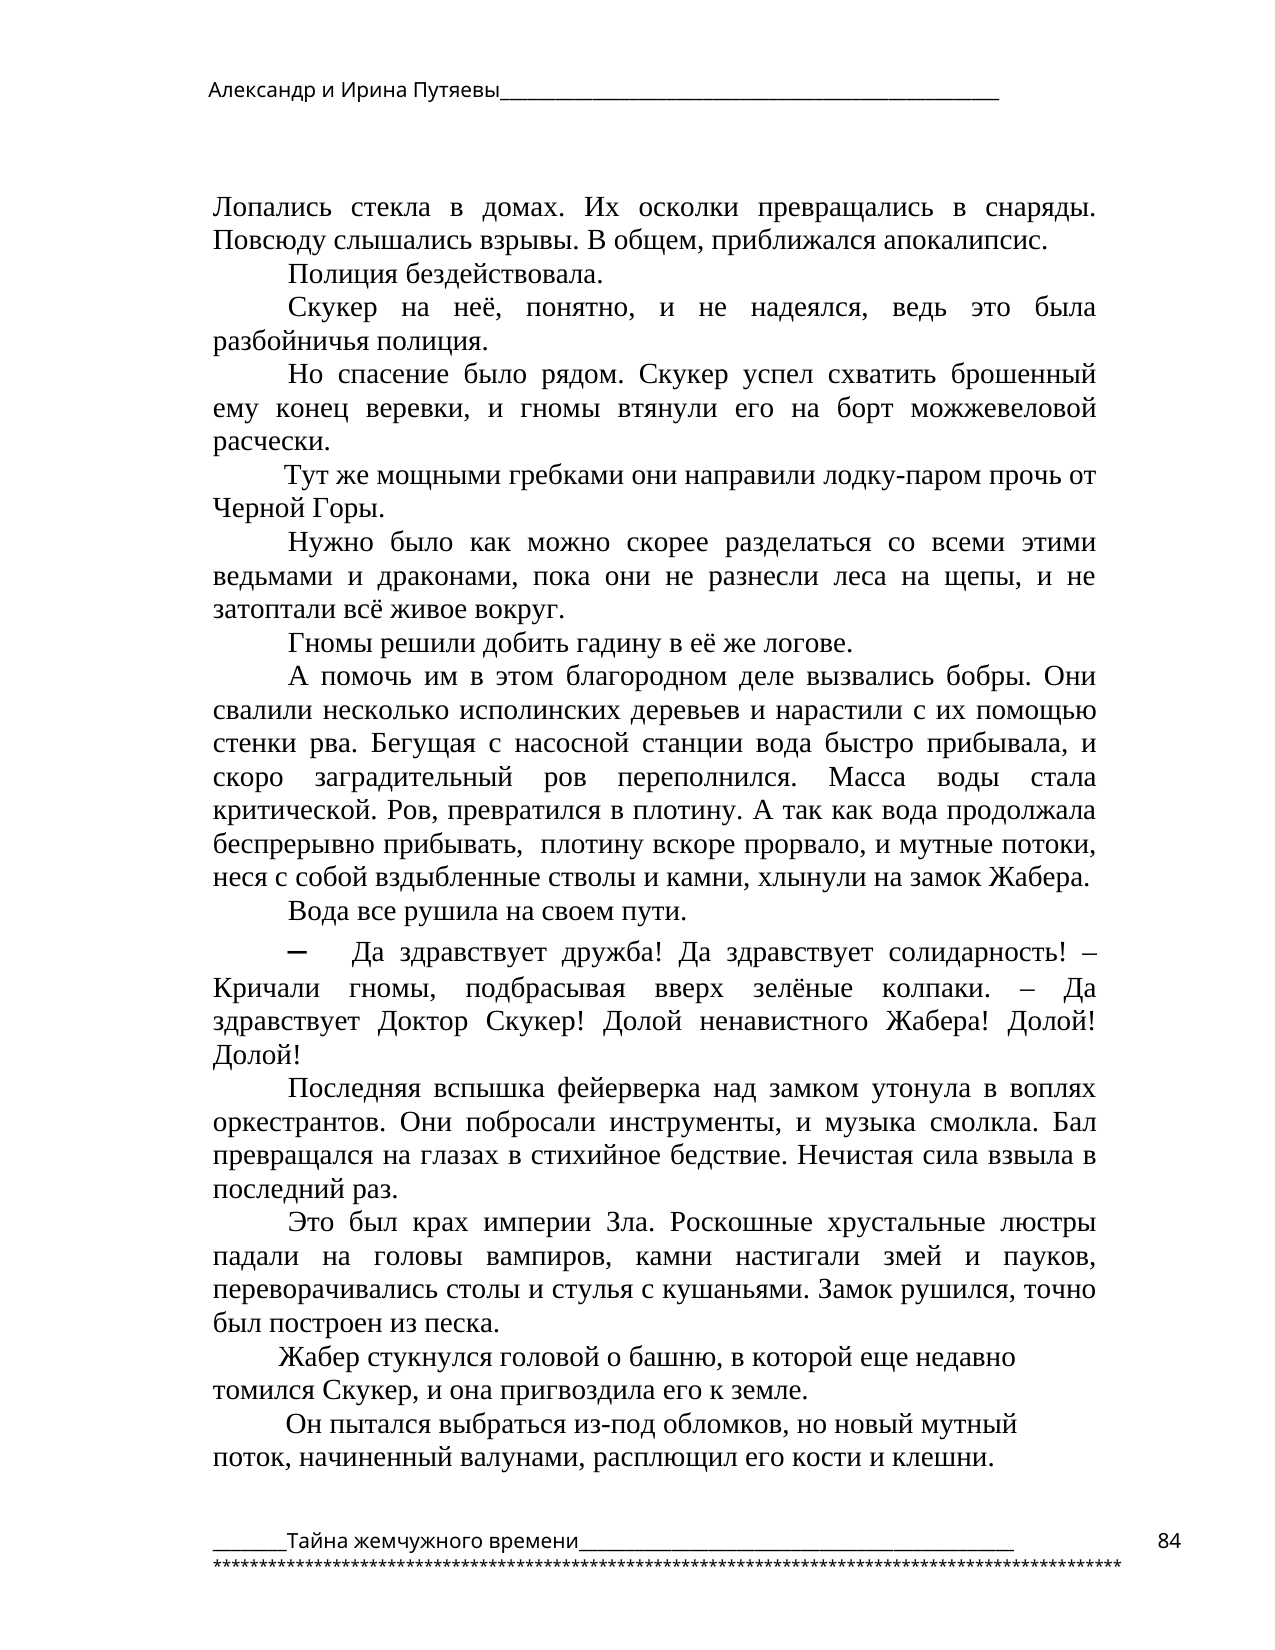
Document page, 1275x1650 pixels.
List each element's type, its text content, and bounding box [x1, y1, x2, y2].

text Нужно было как можно скорее разделаться со всеми этими ведьмами и драконами, пока они не разнесли леса на щепы, и не затоптали всё живое вокруг. [213, 524, 1097, 625]
list Да здравствует дружба! Да здравствует солидарность! – Кричали гномы, подбрасывая вверх зелёные колпаки. – Да здравствует Доктор Скукер! Долой ненавистного Жабера! Долой! Долой! [213, 927, 1097, 1070]
text Гномы решили добить гадину в её же логове. [213, 625, 1097, 658]
text Тут же мощными гребками они направили лодку-паром прочь от Черной Горы. [213, 457, 1097, 524]
text Но спасение было рядом. Скукер успел схватить брошенный ему конец веревки, и гномы втянули его на борт можжевеловой расчески. [213, 356, 1097, 457]
text Последняя вспышка фейерверка над замком утонула в воплях оркестрантов. Они побросали инструменты, и музыка смолкла. Бал превращался на глазах в стихийное бедствие. Нечистая сила взвыла в последний раз. [213, 1070, 1097, 1204]
text Он пытался выбраться из-под обломков, но новый мутный поток, начиненный валунами, расплющил его кости и клешни. [213, 1406, 1097, 1473]
text А помочь им в этом благородном деле вызвались бобры. Они свалили несколько исполинских деревьев и нарастили с их помощью стенки рва. Бегущая с насосной станции вода быстро прибывала, и скоро заградительный ров переполнился. Масса воды стала критической. Ров, превратился в плотину. А так как вода продолжала беспрерывно прибывать, плотину вскоре прорвало, и мутные потоки, неся с собой вздыбленные стволы и камни, хлынули на замок Жабера. [213, 658, 1097, 893]
text Жабер стукнулся головой о башню, в которой еще недавно томился Скукер, и она пригвоздила его к земле. [213, 1339, 1097, 1406]
text Скукер на неё, понятно, и не надеялся, ведь это была разбойничья полиция. [213, 289, 1097, 356]
text Это был крах империи Зла. Роскошные хрустальные люстры падали на головы вампиров, камни настигали змей и пауков, переворачивались столы и стулья с кушаньями. Замок рушился, точно был построен из песка. [213, 1204, 1097, 1339]
text Полиция бездействовала. [213, 256, 1097, 289]
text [213, 189, 1097, 256]
text Вода все рушила на своем пути. [213, 893, 1097, 927]
